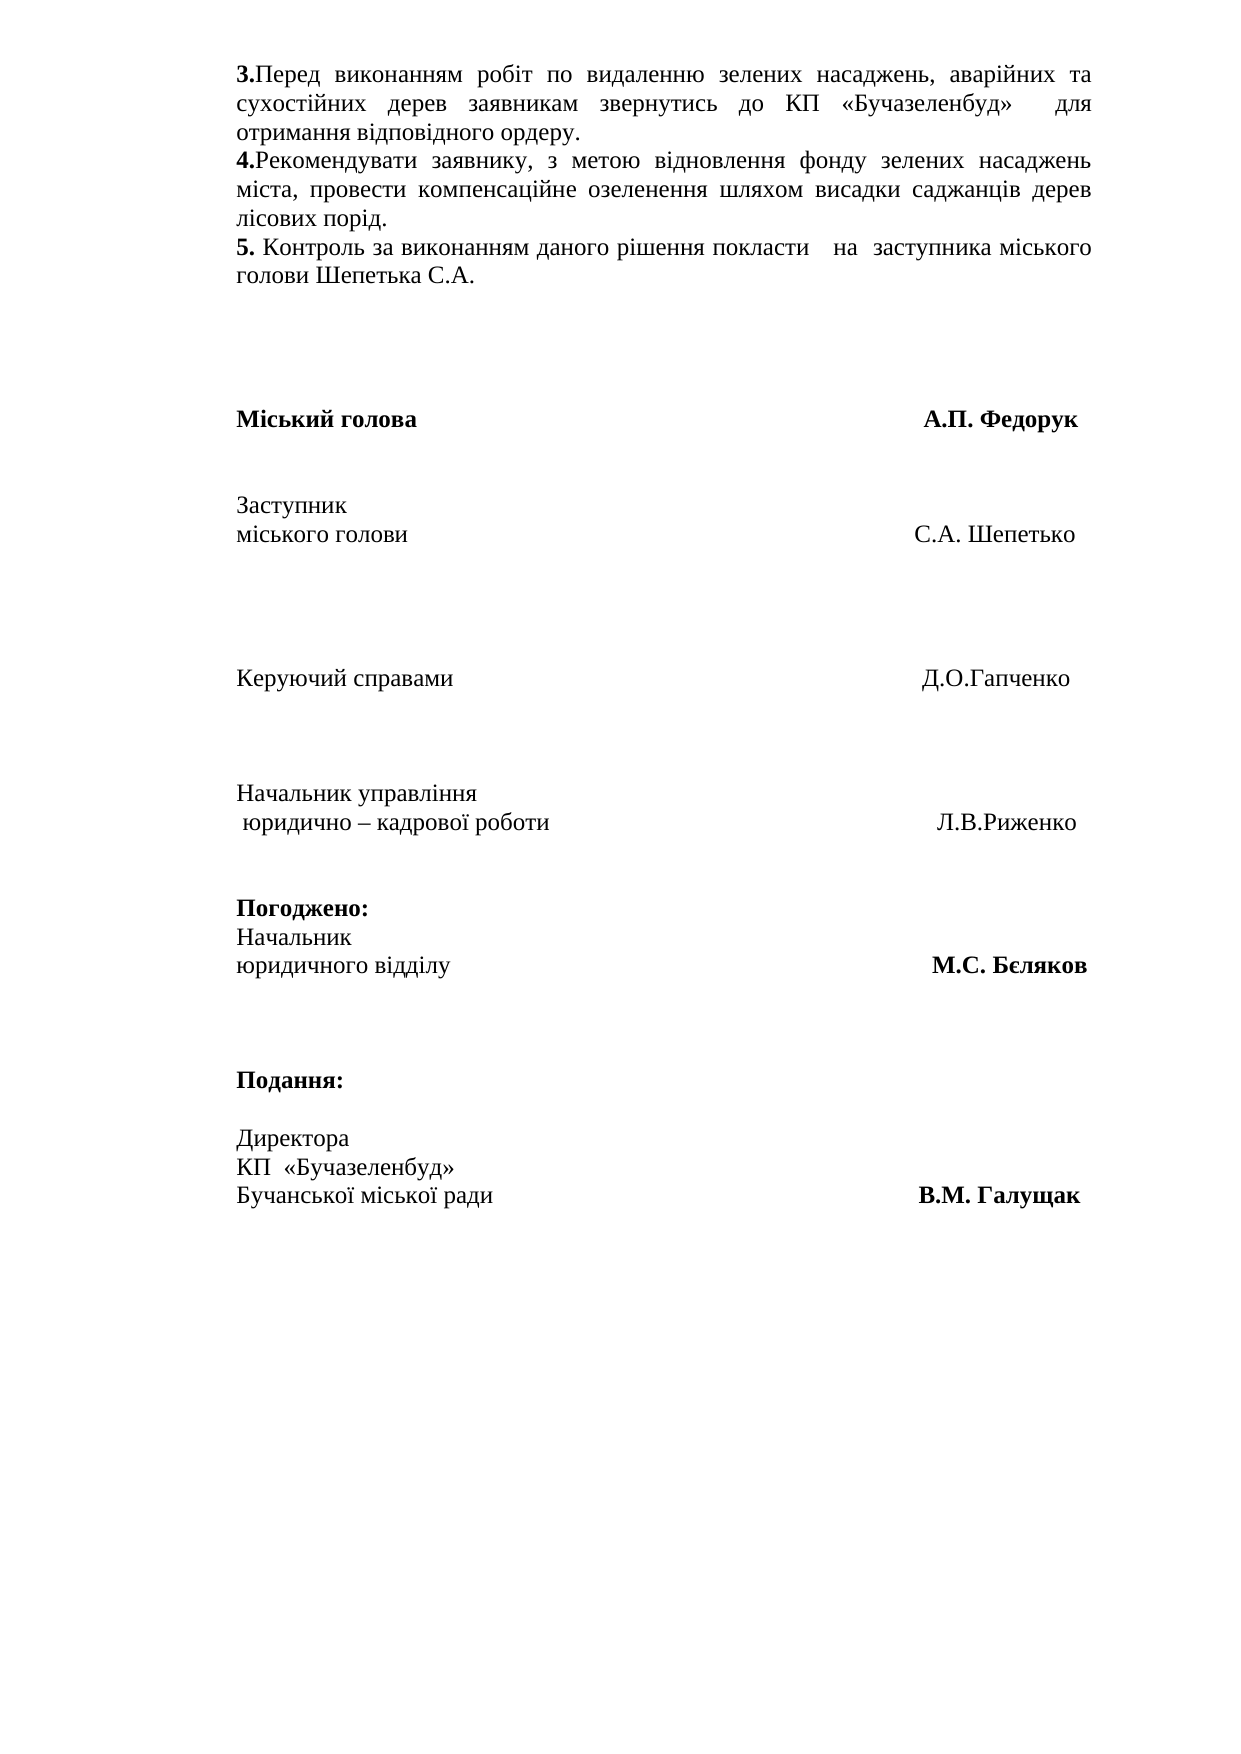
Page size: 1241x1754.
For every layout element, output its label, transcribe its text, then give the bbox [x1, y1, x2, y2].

text Начальник управління [236, 778, 1092, 807]
text юридичного відділу М.С. Бєляков [236, 950, 1092, 979]
text 4.Рекомендувати заявнику, з метою відновлення фонду зелених насаджень міста, провести компенсаційне озеленення шляхом висадки саджанців дерев лісових порід. [236, 145, 1092, 232]
text юридично – кадрової роботи Л.В.Риженко [236, 807, 1092, 835]
text Начальник [236, 922, 1092, 950]
text Подання: [236, 1065, 1092, 1094]
text Заступник [236, 490, 1092, 519]
text КП «Бучазеленбуд» [236, 1152, 1092, 1180]
text Міський голова А.П. Федорук [236, 404, 1092, 433]
text міського голови С.А. Шепетько [236, 519, 1092, 548]
text Бучанської міської ради В.М. Галущак [236, 1180, 1092, 1209]
text 3.Перед виконанням робіт по видаленню зелених насаджень, аварійних та сухостійних дерев заявникам звернутись до КП «Бучазеленбуд» для отримання відповідного ордеру. [236, 59, 1092, 145]
text Погоджено: [236, 893, 1092, 922]
text Директора [236, 1123, 1092, 1152]
text Керуючий справами Д.О.Гапченко [236, 663, 1092, 692]
text 5. Контроль за виконанням даного рішення покласти на заступника міського голови Шепетька С.А. [236, 232, 1092, 289]
